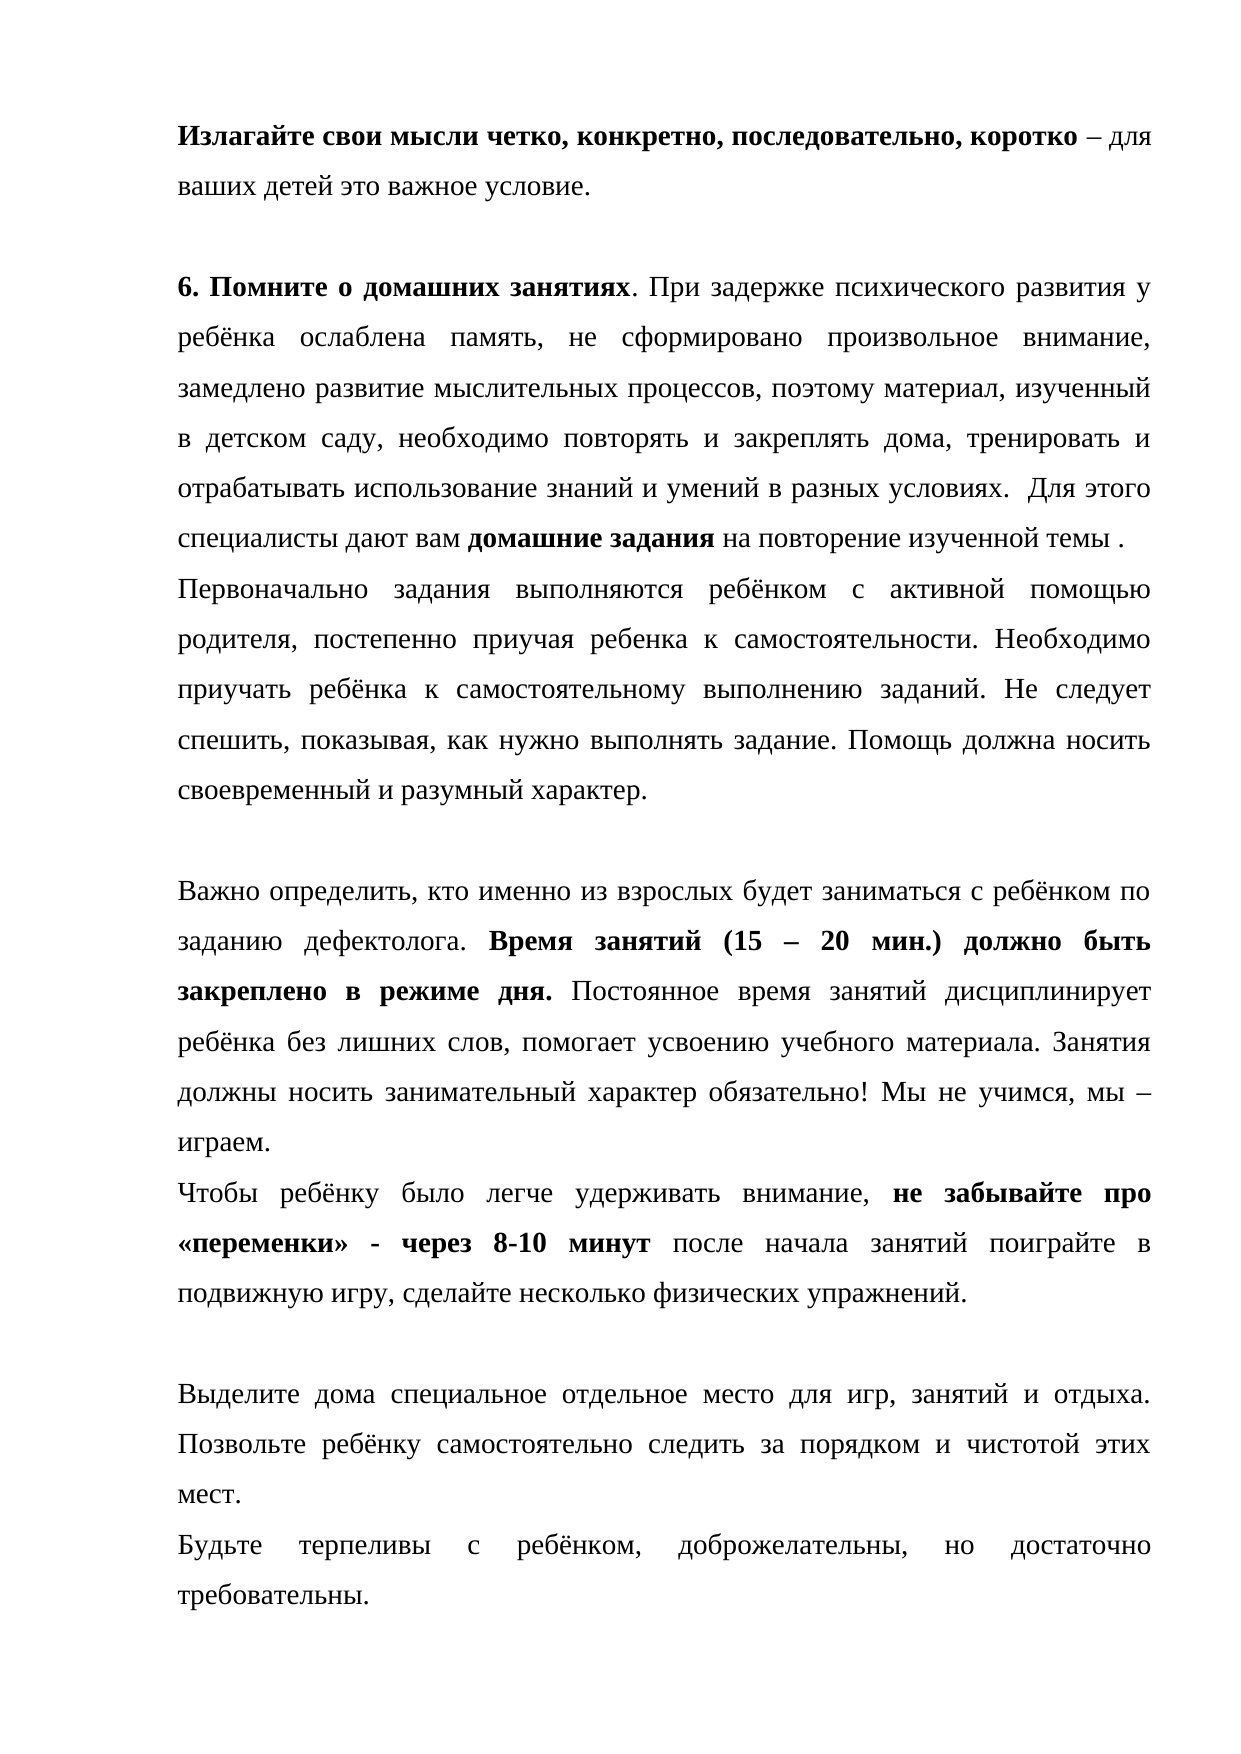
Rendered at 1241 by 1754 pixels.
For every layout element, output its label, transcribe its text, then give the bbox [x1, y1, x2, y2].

text Выделите дома специальное отдельное место для игр, занятий и отдыха. Позвольте ребёнку самостоятельно следить за порядком и чистотой этих мест. [177, 1376, 1152, 1510]
text Будьте терпеливы с ребёнком, доброжелательны, но достаточно требовательны. [177, 1527, 1152, 1611]
text Чтобы ребёнку было легче удерживать внимание, не забывайте про «переменки» - через 8-10 минут после начала занятий поиграйте в подвижную игру, сделайте несколько физических упражнений. [177, 1175, 1152, 1309]
text Важно определить, кто именно из взрослых будет заниматься с ребёнком по заданию дефектолога. Время занятий (15 – 20 мин.) должно быть закреплено в режиме дня. Постоянное время занятий дисциплинирует ребёнка без лишних слов, помогает усвоению учебного материала. Занятия должны носить занимательный характер обязательно! Мы не учимся, мы – играем. [177, 873, 1152, 1158]
text Излагайте свои мысли четко, конкретно, последовательно, коротко – для ваших детей это важное условие. [177, 118, 1152, 202]
text Первоначально задания выполняются ребёнком с активной помощью родителя, постепенно приучая ребенка к самостоятельности. Необходимо приучать ребёнка к самостоятельному выполнению заданий. Не следует спешить, показывая, как нужно выполнять задание. Помощь должна носить своевременный и разумный характер. [177, 571, 1152, 806]
text 6. Помните о домашних занятиях. При задержке психического развития у ребёнка ослаблена память, не сформировано произвольное внимание, замедлено развитие мыслительных процессов, поэтому материал, изученный в детском саду, необходимо повторять и закреплять дома, тренировать и отрабатывать использование знаний и умений в разных условиях. Для этого специалисты дают вам домашние задания на повторение изученной темы . [177, 269, 1152, 554]
